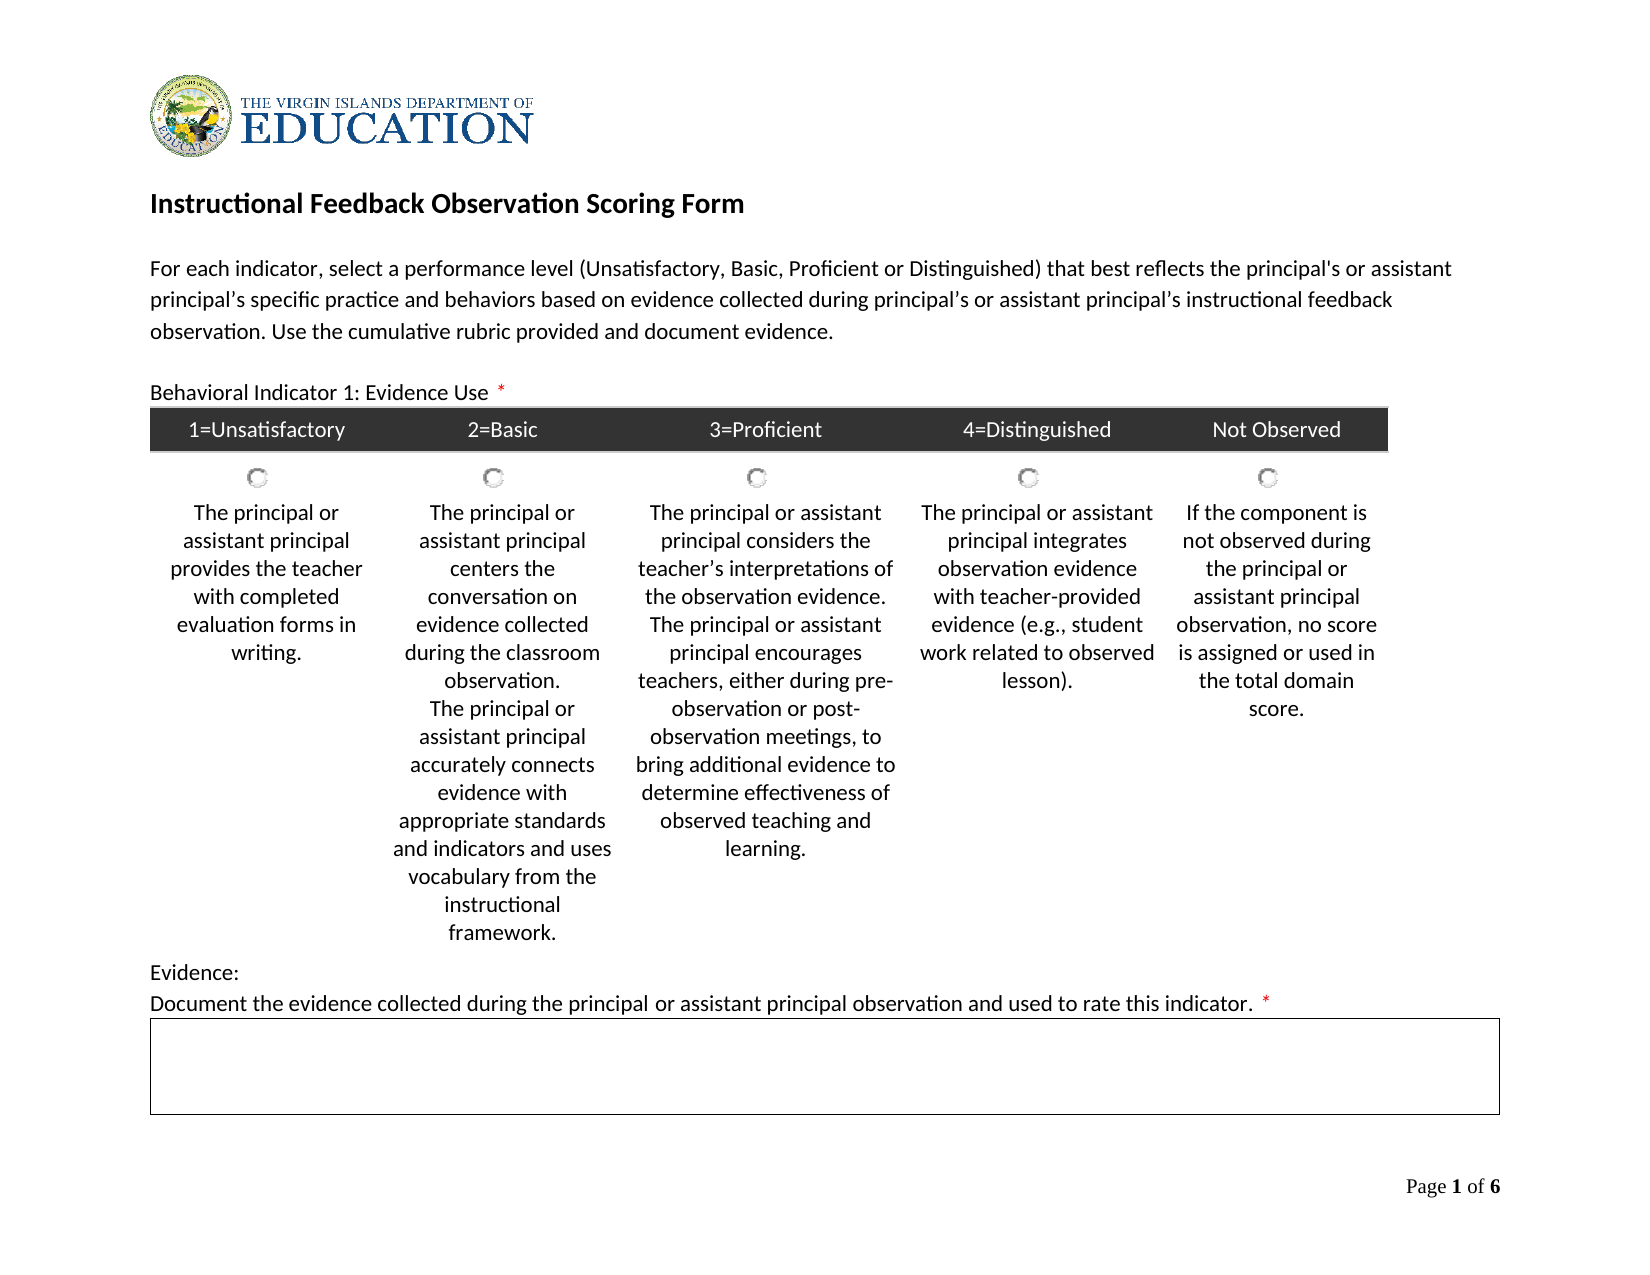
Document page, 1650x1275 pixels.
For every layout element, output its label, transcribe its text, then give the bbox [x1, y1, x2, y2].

table_cell The principal or assistant principal considers the teacher’s interpretations of the observation evidence. The principal or assistant principal encourages teachers, either during pre-observation or post-observation meetings, to bring additional evidence to determine effectiveness of observed teaching and learning. [622, 453, 910, 954]
text Evidence: Document the evidence collected during the principal or assistant principal observation and used to rate this indicator. * [150, 954, 1500, 1018]
text For each indicator, select a performance level (Unsatisfactory, Basic, Proficient or Distinguished) that best reflects the principal's or assistant principal’s specific practice and behaviors based on evidence collected during principal’s or assistant principal’s instructional feedback observation. Use the cumulative rubric provided and document evidence. [150, 250, 1500, 345]
table_cell The principal or assistant principal provides the teacher with completed evaluation forms in writing. [150, 453, 383, 954]
table_header 2=Basic [383, 408, 622, 451]
table_header 1=Unsatisfactory [150, 408, 383, 451]
table_header 4=Distinguished [910, 408, 1165, 451]
table_cell The principal or assistant principal centers the conversation on evidence collected during the classroom observation. The principal or assistant principal accurately connects evidence with appropriate standards and indicators and uses vocabulary from the instructional framework. [383, 453, 622, 954]
table_header 3=Proficient [622, 408, 910, 451]
table_cell The principal or assistant principal integrates observation evidence with teacher-provided evidence (e.g., student work related to observed lesson). [910, 453, 1165, 954]
picture [150, 75, 538, 157]
table_header Not Observed [1165, 408, 1388, 451]
text Behavioral Indicator 1: Evidence Use * [150, 374, 1500, 406]
table_header [151, 1019, 1499, 1114]
table_cell If the component is not observed during the principal or assistant principal observation, no score is assigned or used in the total domain score. [1165, 453, 1388, 954]
subtitle Instructional Feedback Observation Scoring Form [150, 185, 1500, 221]
